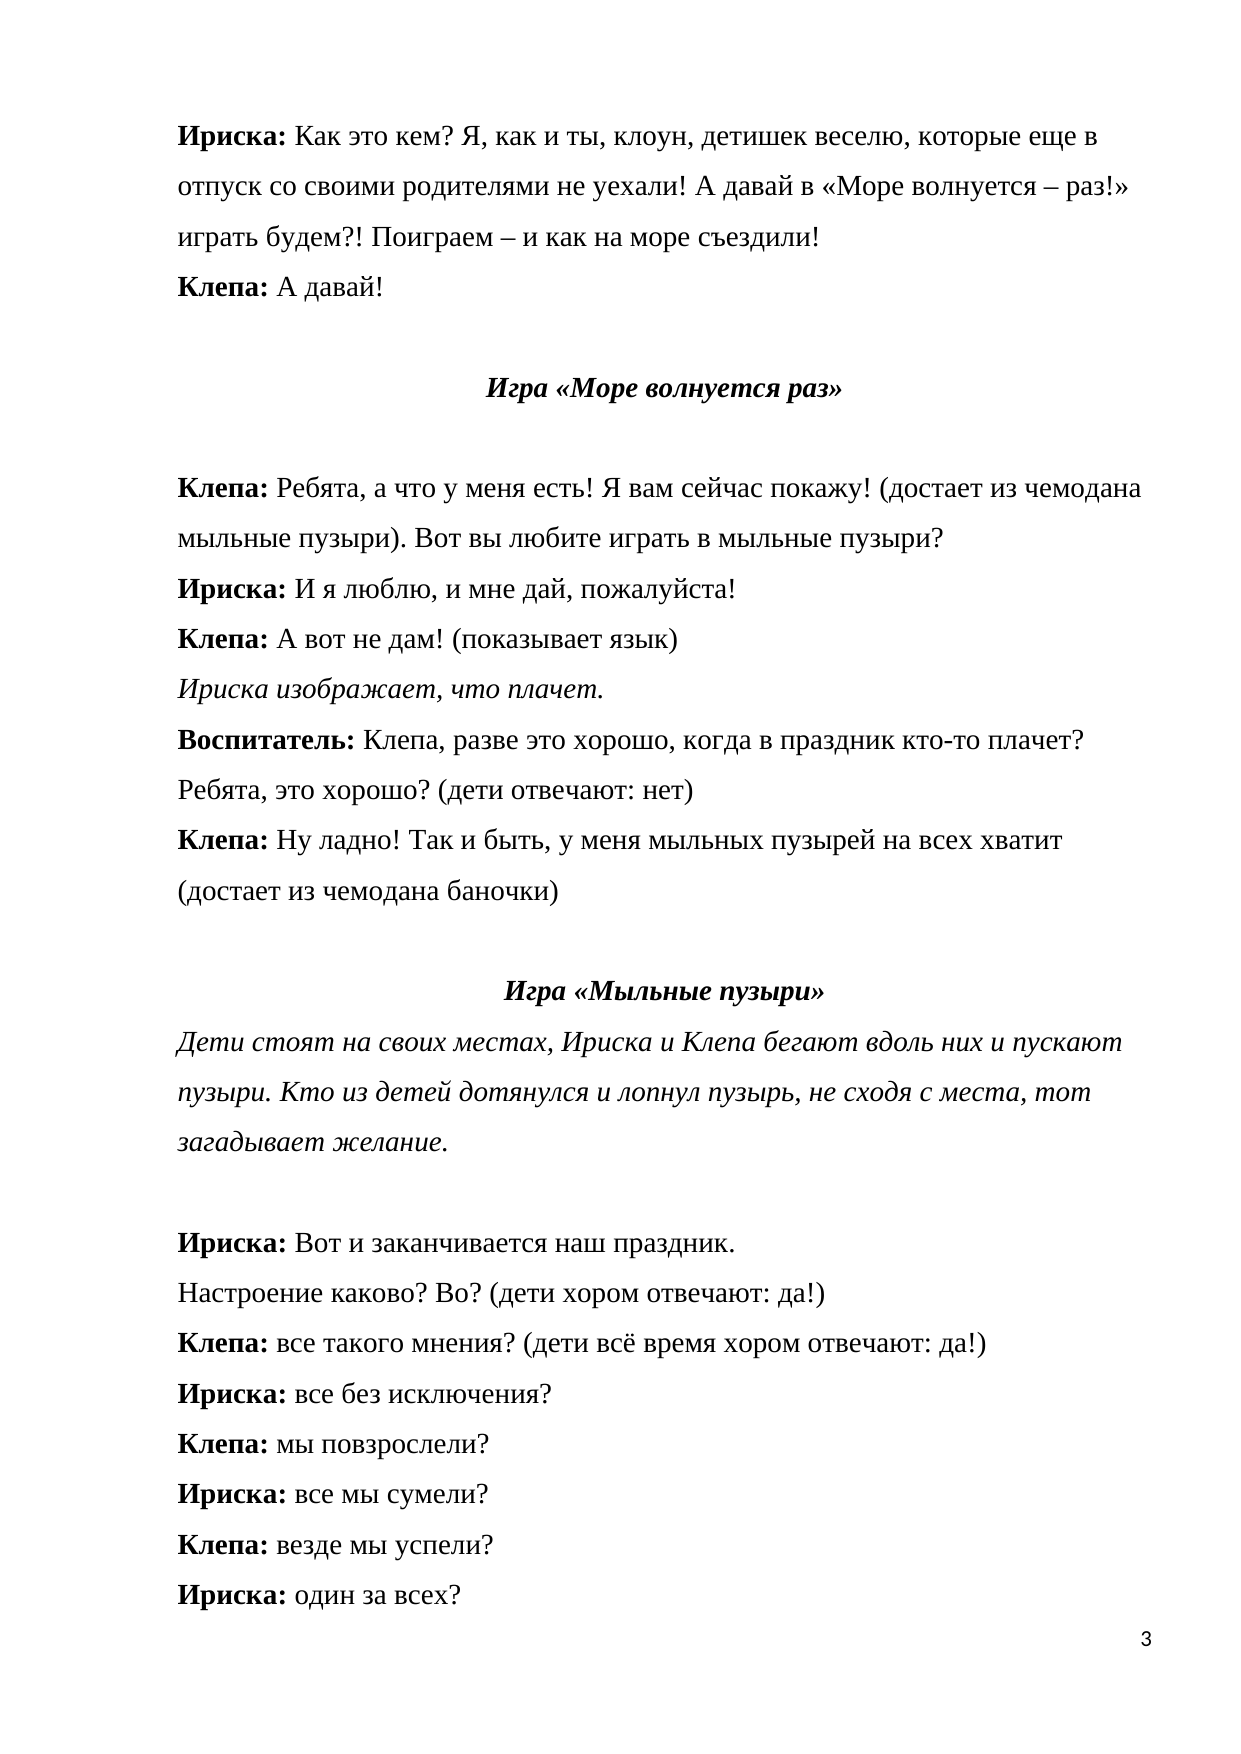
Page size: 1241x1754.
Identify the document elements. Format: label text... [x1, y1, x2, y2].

text Клепа: А вот не дам! (показывает язык) [177, 621, 1152, 655]
text Ириска изображает, что плачет. [177, 672, 1152, 705]
text Игра «Море волнуется раз» [177, 370, 1152, 403]
text Ириска: Вот и заканчивается наш праздник. [177, 1225, 1152, 1258]
text Воспитатель: Клепа, разве это хорошо, когда в праздник кто-то плачет? Ребята, это хорошо? (дети отвечают: нет) [177, 722, 1152, 806]
text Дети стоят на своих местах, Ириска и Клепа бегают вдоль них и пускают пузыри. Кто из детей дотянулся и лопнул пузырь, не сходя с места, тот загадывает желание. [177, 1024, 1152, 1158]
text Ириска: Как это кем? Я, как и ты, клоун, детишек веселю, которые еще в отпуск со своими родителями не уехали! А давай в «Море волнуется – раз!» играть будем?! Поиграем – и как на море съездили! [177, 118, 1152, 252]
text Настроение каково? Во? (дети хором отвечают: да!) [177, 1275, 1152, 1309]
text Клепа: Ну ладно! Так и быть, у меня мыльных пузырей на всех хватит (достает из чемодана баночки) [177, 822, 1152, 906]
text Ириска: все мы сумели? [177, 1477, 1152, 1510]
text Клепа: А давай! [177, 269, 1152, 303]
text Клепа: все такого мнения? (дети всё время хором отвечают: да!) [177, 1326, 1152, 1359]
text Клепа: Ребята, а что у меня есть! Я вам сейчас покажу! (достает из чемодана мыльные пузыри). Вот вы любите играть в мыльные пузыри? [177, 470, 1152, 554]
text Клепа: везде мы успели? [177, 1527, 1152, 1560]
text Игра «Мыльные пузыри» [177, 973, 1152, 1007]
text Ириска: все без исключения? [177, 1376, 1152, 1409]
text Ириска: И я люблю, и мне дай, пожалуйста! [177, 571, 1152, 604]
text Клепа: мы повзрослели? [177, 1426, 1152, 1460]
text Ириска: один за всех? [177, 1577, 1152, 1611]
